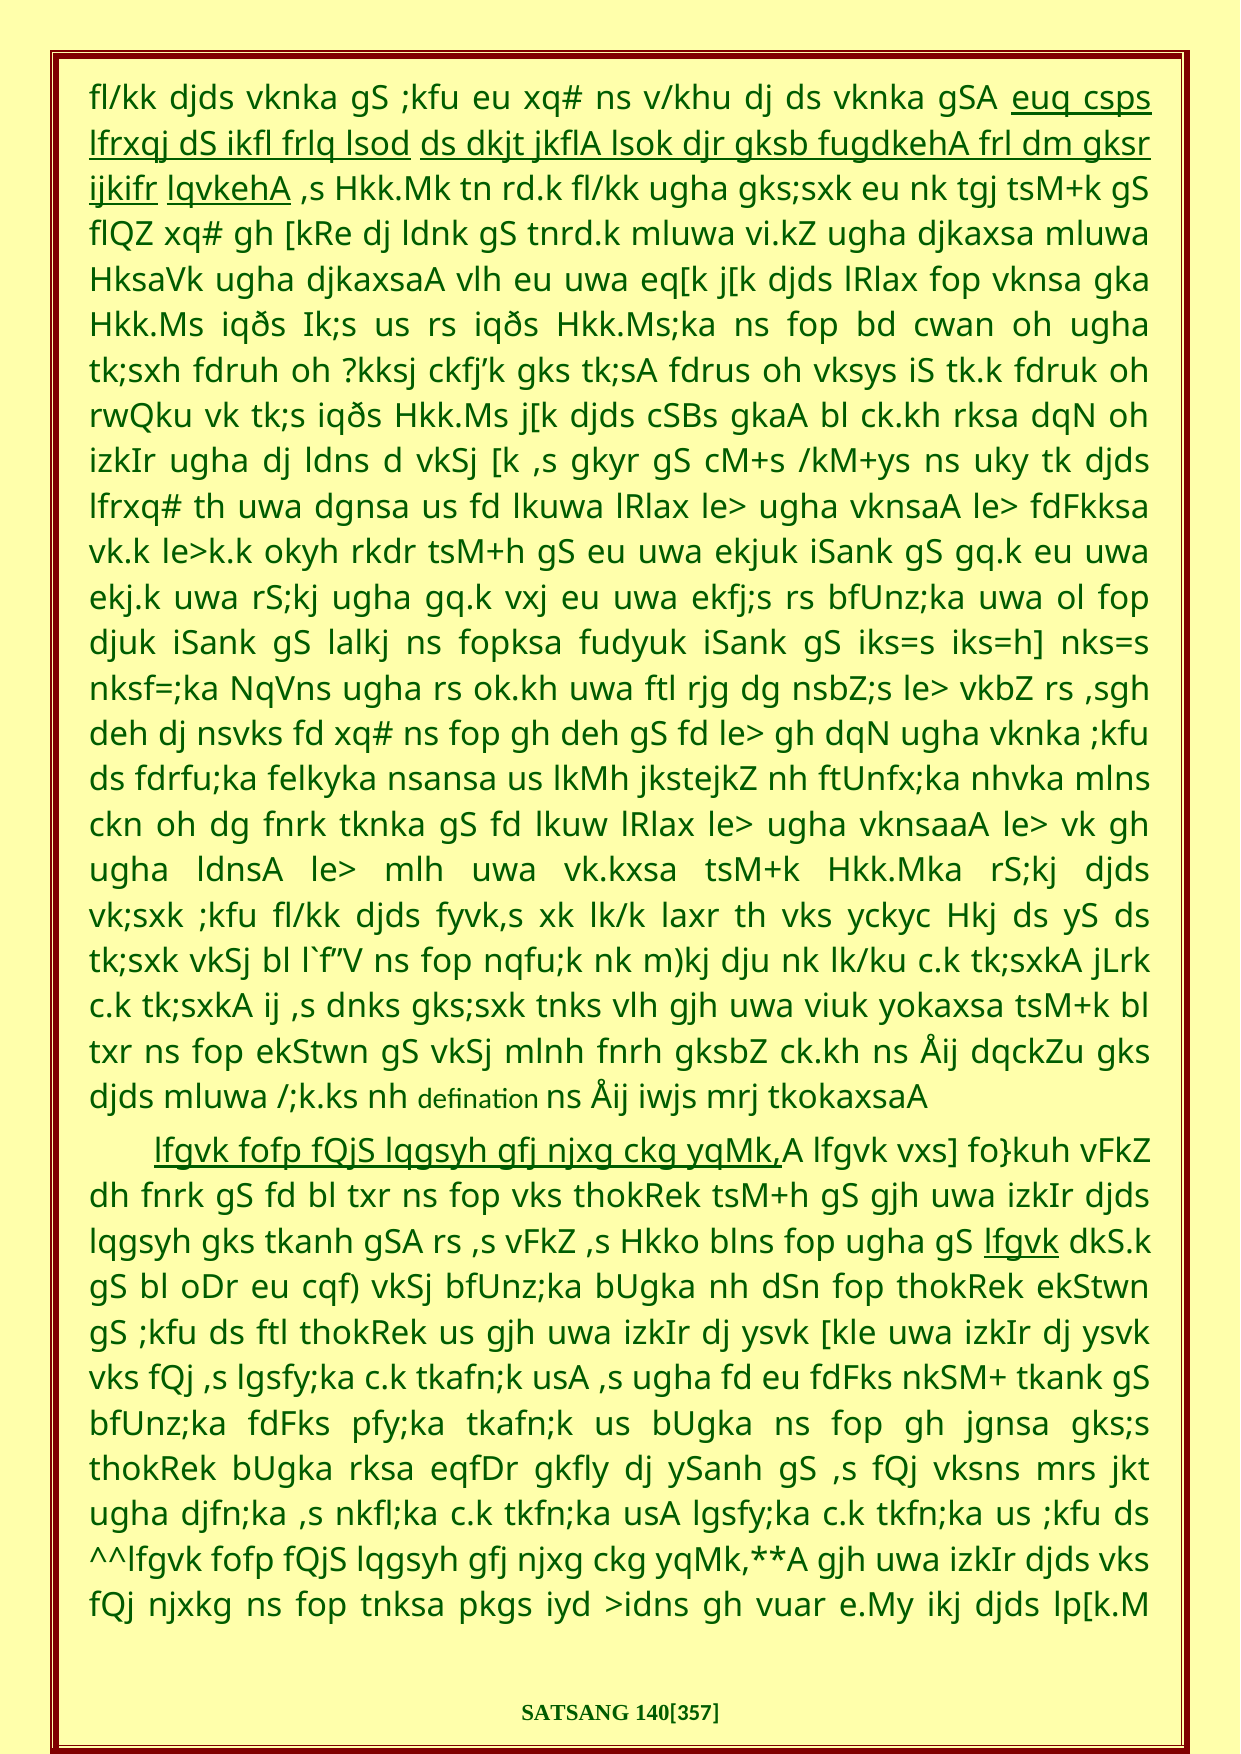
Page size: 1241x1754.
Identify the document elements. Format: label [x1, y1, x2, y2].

text [89, 1127, 1152, 1626]
text [89, 74, 1152, 1118]
